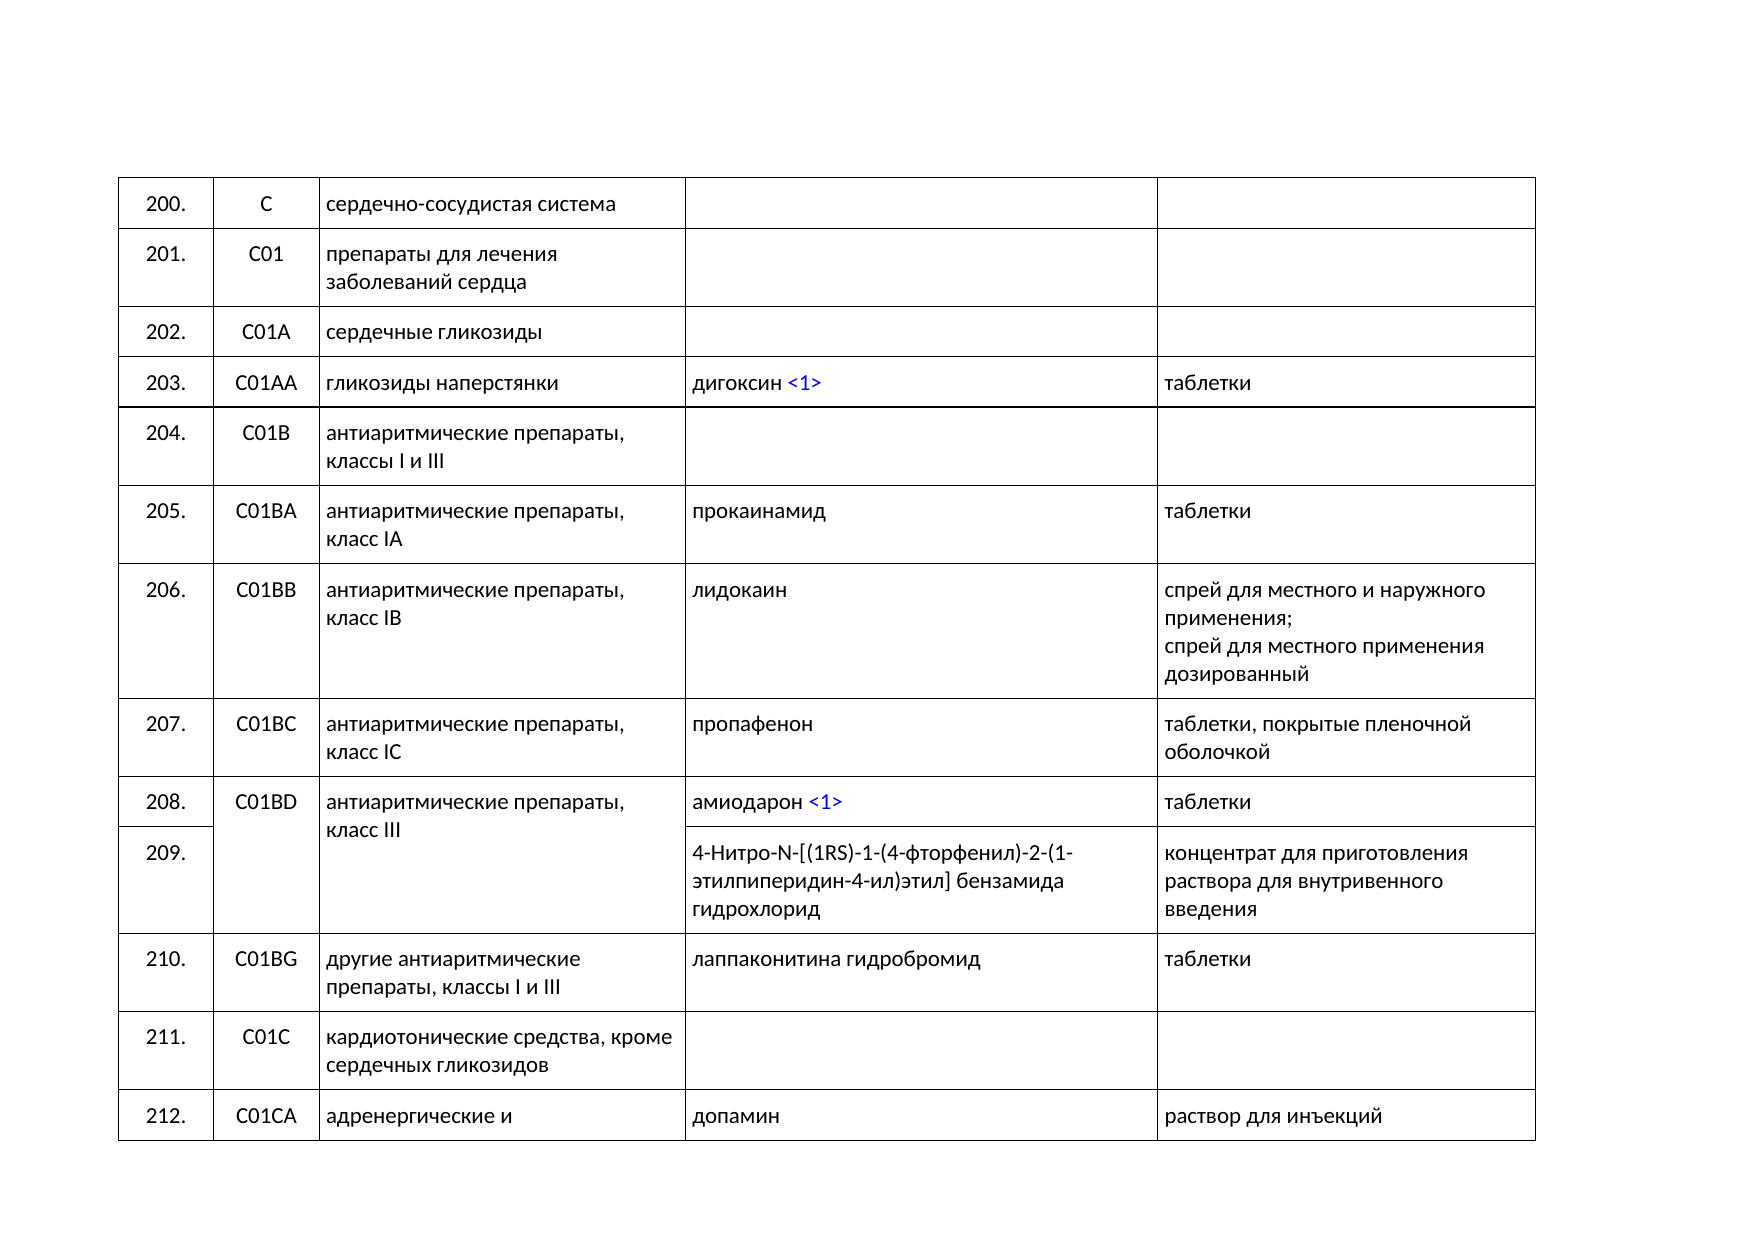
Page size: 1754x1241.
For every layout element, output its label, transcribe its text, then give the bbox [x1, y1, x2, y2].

table_cell таблетки [1158, 777, 1535, 826]
table_cell [686, 229, 1157, 306]
table_cell антиаритмические препараты, класс III [320, 777, 685, 932]
table_cell лаппаконитина гидробромид [686, 934, 1157, 1011]
table_cell [1158, 408, 1535, 485]
table_cell [686, 178, 1157, 227]
table_cell [1158, 1012, 1535, 1089]
table_cell допамин [686, 1090, 1157, 1139]
table_cell таблетки [1158, 486, 1535, 563]
table_cell таблетки, покрытые пленочной оболочкой [1158, 699, 1535, 776]
table_cell 201. [119, 229, 213, 306]
table_cell антиаритмические препараты, класс IA [320, 486, 685, 563]
table_cell 4-Нитро-N-[(1RS)-1-(4-фторфенил)-2-(1-этилпиперидин-4-ил)этил] бензамида гидрохлорид [686, 827, 1157, 932]
table_cell [1158, 307, 1535, 356]
table_cell кардиотонические средства, кроме сердечных гликозидов [320, 1012, 685, 1089]
table_cell C01CA [214, 1090, 319, 1139]
table_cell 207. [119, 699, 213, 776]
table_cell амиодарон <1> [686, 777, 1157, 826]
table_cell C [214, 178, 319, 227]
table_cell 200. [119, 178, 213, 227]
table_cell гликозиды наперстянки [320, 357, 685, 406]
table_cell C01 [214, 229, 319, 306]
table_cell [686, 408, 1157, 485]
table_cell сердечно-сосудистая система [320, 178, 685, 227]
table_cell C01BG [214, 934, 319, 1011]
table_cell антиаритмические препараты, класс IC [320, 699, 685, 776]
table_cell антиаритмические препараты, класс IB [320, 564, 685, 697]
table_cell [320, 1090, 685, 1139]
table_cell антиаритмические препараты, классы I и III [320, 408, 685, 485]
table_cell 202. [119, 307, 213, 356]
table_cell сердечные гликозиды [320, 307, 685, 356]
table_cell 205. [119, 486, 213, 563]
table_cell C01BC [214, 699, 319, 776]
table_cell 208. [119, 777, 213, 826]
table_cell [686, 1012, 1157, 1089]
table_cell 212. [119, 1090, 213, 1139]
table_cell 211. [119, 1012, 213, 1089]
table_cell [1158, 178, 1535, 227]
table_cell 206. [119, 564, 213, 697]
table_cell пропафенон [686, 699, 1157, 776]
table_cell [1158, 229, 1535, 306]
table_cell C01BB [214, 564, 319, 697]
table_cell C01B [214, 408, 319, 485]
table_cell [686, 307, 1157, 356]
table_cell C01BD [214, 777, 319, 932]
table_cell прокаинамид [686, 486, 1157, 563]
table_cell концентрат для приготовления раствора для внутривенного введения [1158, 827, 1535, 932]
table_cell C01BA [214, 486, 319, 563]
table_cell таблетки [1158, 934, 1535, 1011]
table_cell 209. [119, 827, 213, 932]
table_cell таблетки [1158, 357, 1535, 406]
table_cell раствор для инъекций [1158, 1090, 1535, 1139]
table_cell препараты для лечения заболеваний сердца [320, 229, 685, 306]
table_cell C01C [214, 1012, 319, 1089]
table_cell 210. [119, 934, 213, 1011]
table_cell спрей для местного и наружного применения; спрей для местного применения дозированный [1158, 564, 1535, 697]
table_cell C01AA [214, 357, 319, 406]
table_cell другие антиаритмические препараты, классы I и III [320, 934, 685, 1011]
table_cell лидокаин [686, 564, 1157, 697]
table_cell 203. [119, 357, 213, 406]
table_cell дигоксин <1> [686, 357, 1157, 406]
table_cell 204. [119, 408, 213, 485]
table_cell C01A [214, 307, 319, 356]
